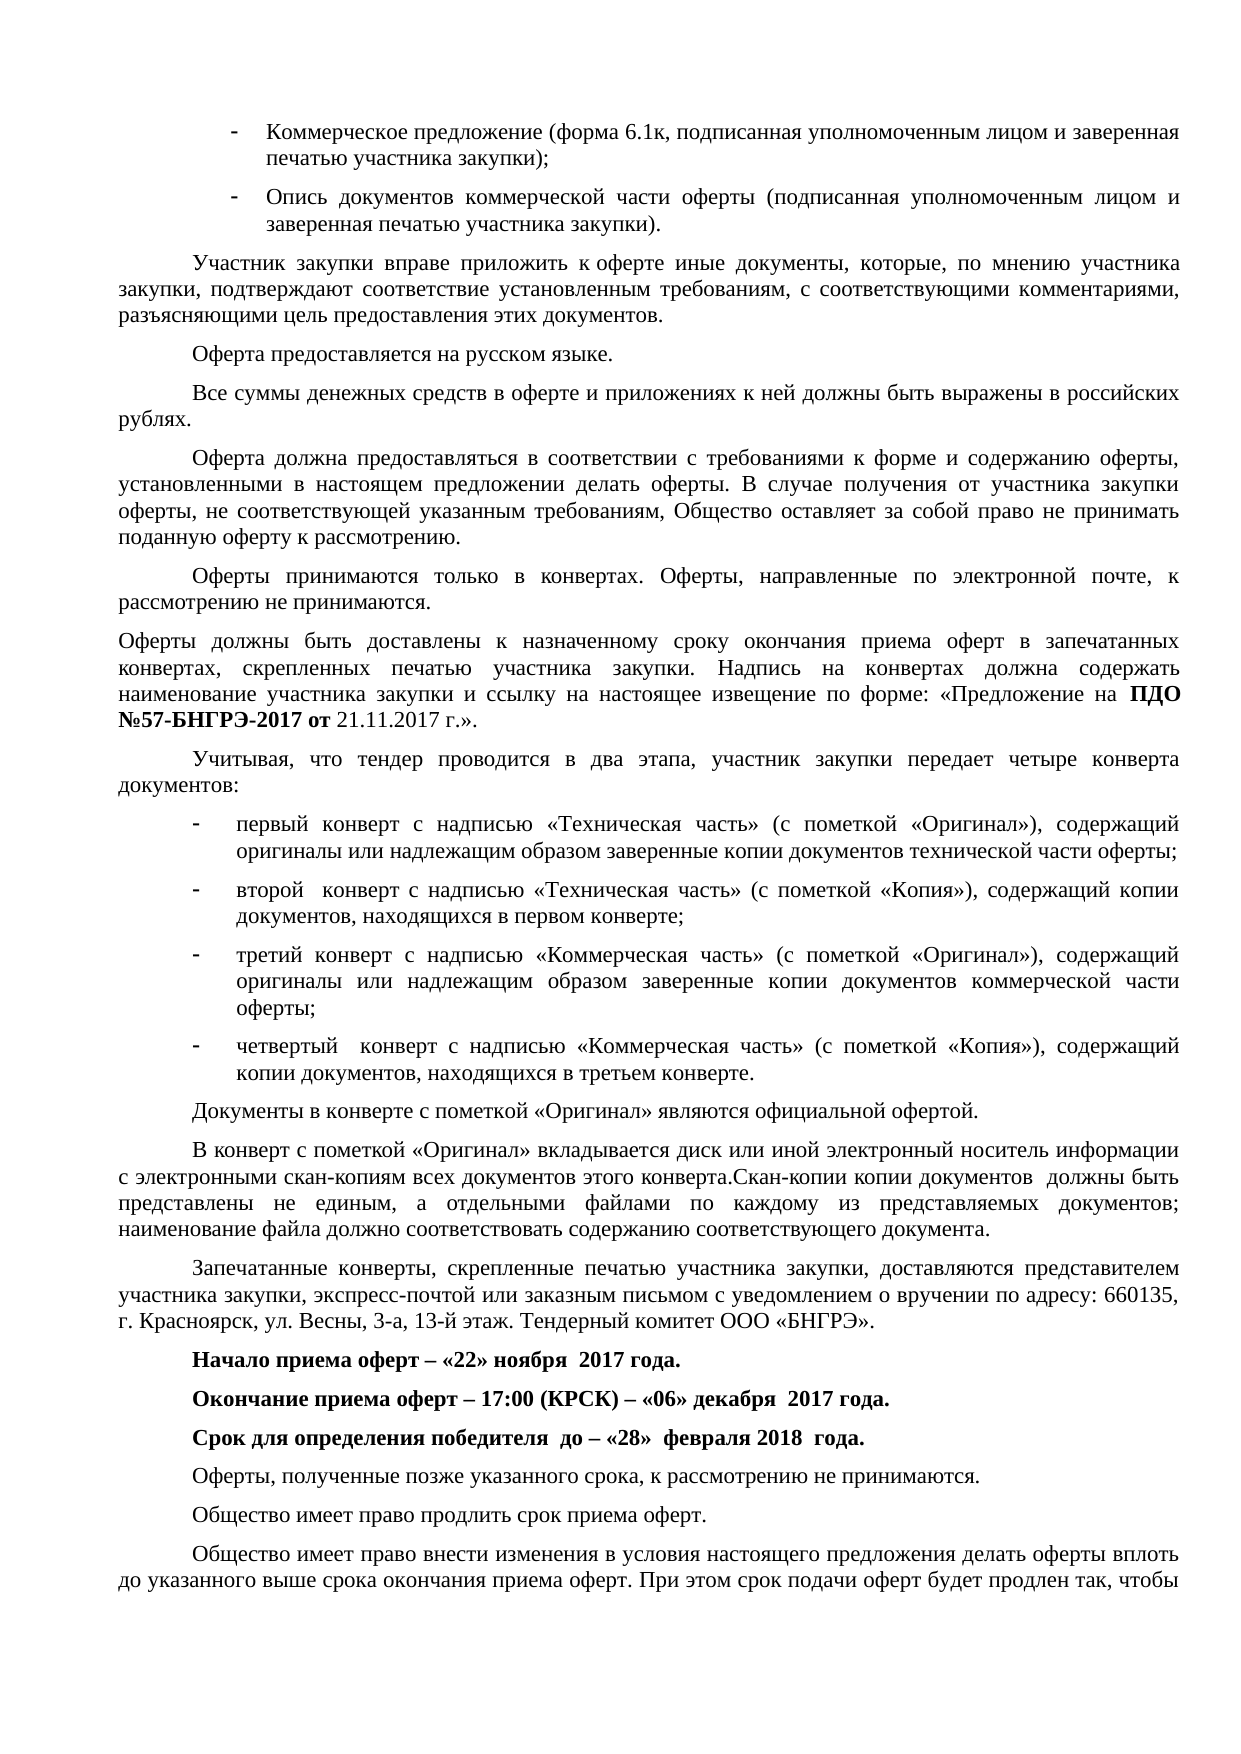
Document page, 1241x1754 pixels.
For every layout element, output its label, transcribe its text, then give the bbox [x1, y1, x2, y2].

text Документы в конверте с пометкой «Оригинал» являются официальной офертой. [118, 1098, 1181, 1124]
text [118, 1540, 1181, 1593]
text Учитывая, что тендер проводится в два этапа, участник закупки передает четыре конверта документов: [118, 745, 1181, 798]
text Оферты принимаются только в конвертах. Оферты, направленные по электронной почте, к рассмотрению не принимаются. [118, 562, 1181, 615]
text Срок для определения победителя до – «28» февраля 2018 года. [192, 1424, 1181, 1450]
text В конверт с пометкой «Оригинал» вкладывается диск или иной электронный носитель информации с электронными скан-копиям всех документов этого конверта.Скан-копии копии документов должны быть представлены не единым, а отдельными файлами по каждому из представляемых документов; наименование файла должно соответствовать содержанию соответствующего документа. [118, 1136, 1181, 1242]
text Оферта предоставляется на русском языке. [118, 340, 1181, 366]
text Оферта должна предоставляться в соответствии с требованиями к форме и содержанию оферты, установленными в настоящем предложении делать оферты. В случае получения от участника закупки оферты, не соответствующей указанным требованиям, Общество оставляет за собой право не принимать поданную оферту к рассмотрению. [118, 444, 1181, 549]
list второй конверт с надписью «Техническая часть» (с пометкой «Копия»), содержащий копии документов, находящихся в первом конверте; [192, 876, 1181, 928]
list первый конверт с надписью «Техническая часть» (с пометкой «Оригинал»), содержащий оригиналы или надлежащим образом заверенные копии документов технической части оферты; [192, 810, 1181, 863]
text Участник закупки вправе приложить к оферте иные документы, которые, по мнению участника закупки, подтверждают соответствие установленным требованиям, с соответствующими комментариями, разъясняющими цель предоставления этих документов. [118, 248, 1181, 328]
text Оферты, полученные позже указанного срока, к рассмотрению не принимаются. [118, 1462, 1181, 1489]
list Коммерческое предложение (форма 6.1к, подписанная уполномоченным лицом и заверенная печатью участника закупки); [230, 118, 1181, 171]
list третий конверт с надписью «Коммерческая часть» (с пометкой «Оригинал»), содержащий оригиналы или надлежащим образом заверенные копии документов коммерческой части оферты; [192, 941, 1181, 1020]
list Опись документов коммерческой части оферты (подписанная уполномоченным лицом и заверенная печатью участника закупки). [230, 183, 1181, 236]
text Окончание приема оферт – 17:00 (КРСК) – «06» декабря 2017 года. [192, 1385, 1181, 1411]
text Оферты должны быть доставлены к назначенному сроку окончания приема оферт в запечатанных конвертах, скрепленных печатью участника закупки. Надпись на конвертах должна содержать наименование участника закупки и ссылку на настоящее извещение по форме: «Предложение на ПДО №57-БНГРЭ-2017 от 21.11.2017 г.». [118, 627, 1181, 733]
text Начало приема оферт – «22» ноября 2017 года. [192, 1346, 1181, 1372]
text Общество имеет право продлить срок приема оферт. [118, 1501, 1181, 1528]
list четвертый конверт с надписью «Коммерческая часть» (с пометкой «Копия»), содержащий копии документов, находящихся в третьем конверте. [192, 1032, 1181, 1085]
text Все суммы денежных средств в оферте и приложениях к ней должны быть выражены в российских рублях. [118, 379, 1181, 432]
text Запечатанные конверты, скрепленные печатью участника закупки, доставляются представителем участника закупки, экспресс-почтой или заказным письмом с уведомлением о вручении по адресу: 660135, г. Красноярск, ул. Весны, 3-а, 13-й этаж. Тендерный комитет ООО «БНГРЭ». [118, 1254, 1181, 1333]
